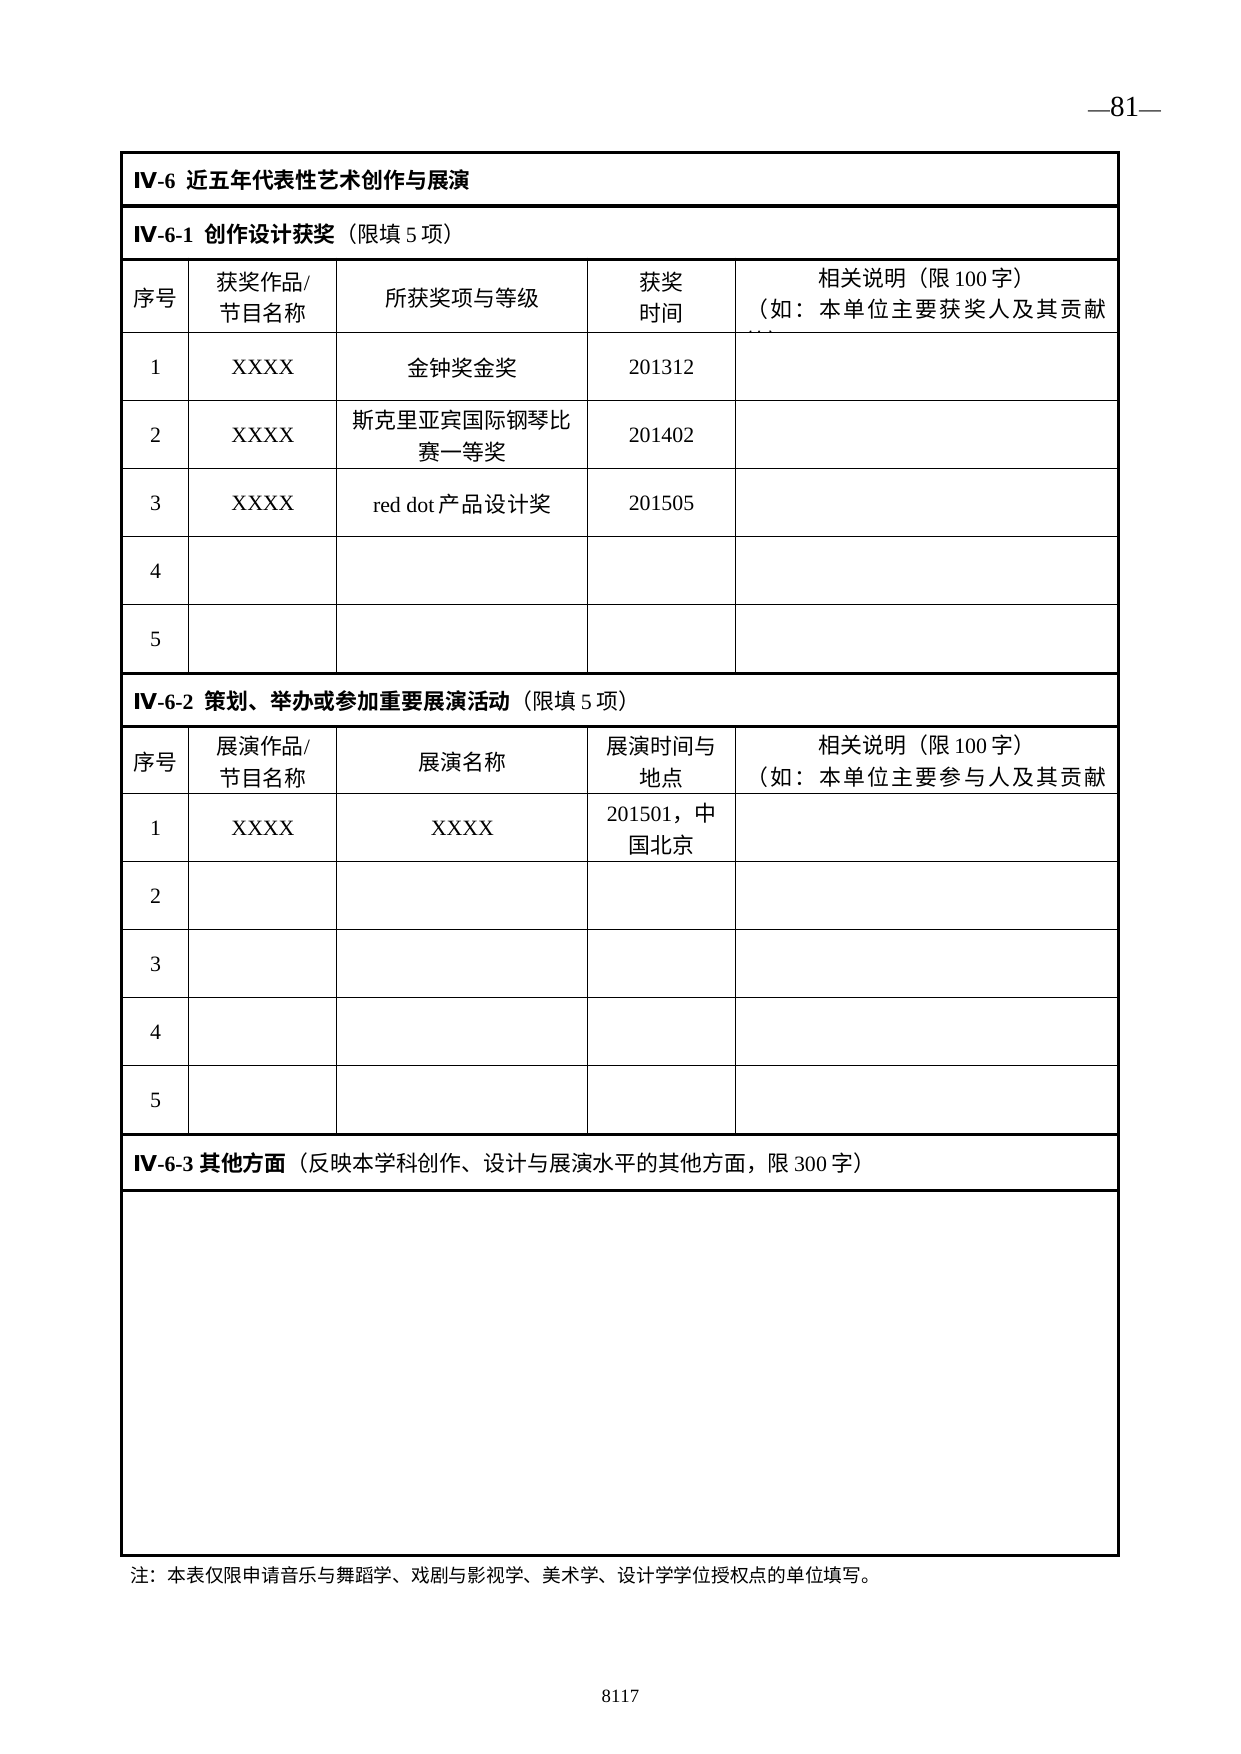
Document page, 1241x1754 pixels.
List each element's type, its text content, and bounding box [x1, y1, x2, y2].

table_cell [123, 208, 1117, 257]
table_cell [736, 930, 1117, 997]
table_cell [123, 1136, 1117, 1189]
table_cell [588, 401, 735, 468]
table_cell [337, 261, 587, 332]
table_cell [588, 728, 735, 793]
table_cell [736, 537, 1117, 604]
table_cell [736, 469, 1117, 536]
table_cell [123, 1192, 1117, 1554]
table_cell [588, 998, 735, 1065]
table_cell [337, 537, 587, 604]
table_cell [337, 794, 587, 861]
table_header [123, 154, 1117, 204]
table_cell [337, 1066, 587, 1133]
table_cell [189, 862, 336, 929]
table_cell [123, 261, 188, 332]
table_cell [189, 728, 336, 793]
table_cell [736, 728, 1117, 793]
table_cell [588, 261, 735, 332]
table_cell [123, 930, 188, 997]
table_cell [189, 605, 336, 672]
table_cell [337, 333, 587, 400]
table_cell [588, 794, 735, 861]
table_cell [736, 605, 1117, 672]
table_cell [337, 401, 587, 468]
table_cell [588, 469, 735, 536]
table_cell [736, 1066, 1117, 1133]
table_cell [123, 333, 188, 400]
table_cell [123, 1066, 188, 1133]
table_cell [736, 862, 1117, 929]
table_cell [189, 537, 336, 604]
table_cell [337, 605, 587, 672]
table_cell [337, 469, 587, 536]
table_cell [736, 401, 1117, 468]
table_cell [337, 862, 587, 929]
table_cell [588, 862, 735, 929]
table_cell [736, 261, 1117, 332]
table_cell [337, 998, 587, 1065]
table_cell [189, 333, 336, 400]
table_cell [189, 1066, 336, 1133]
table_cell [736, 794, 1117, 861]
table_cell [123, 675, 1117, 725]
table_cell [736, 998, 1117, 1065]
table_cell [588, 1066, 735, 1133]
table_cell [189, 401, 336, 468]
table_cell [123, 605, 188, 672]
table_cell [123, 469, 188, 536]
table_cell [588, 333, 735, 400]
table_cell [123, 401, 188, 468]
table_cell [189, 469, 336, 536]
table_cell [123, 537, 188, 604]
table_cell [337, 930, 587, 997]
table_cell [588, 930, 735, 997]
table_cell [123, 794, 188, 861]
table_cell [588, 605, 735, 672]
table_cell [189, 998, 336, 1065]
text 注：本表仅限申请音乐与舞蹈学、戏剧与影视学、美术学、设计学学位授权点的单位填写。 [130, 1557, 1110, 1588]
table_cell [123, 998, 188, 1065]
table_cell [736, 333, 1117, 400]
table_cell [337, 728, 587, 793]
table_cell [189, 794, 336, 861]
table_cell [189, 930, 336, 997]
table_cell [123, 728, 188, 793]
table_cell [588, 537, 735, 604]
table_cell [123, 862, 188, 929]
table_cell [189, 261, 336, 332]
